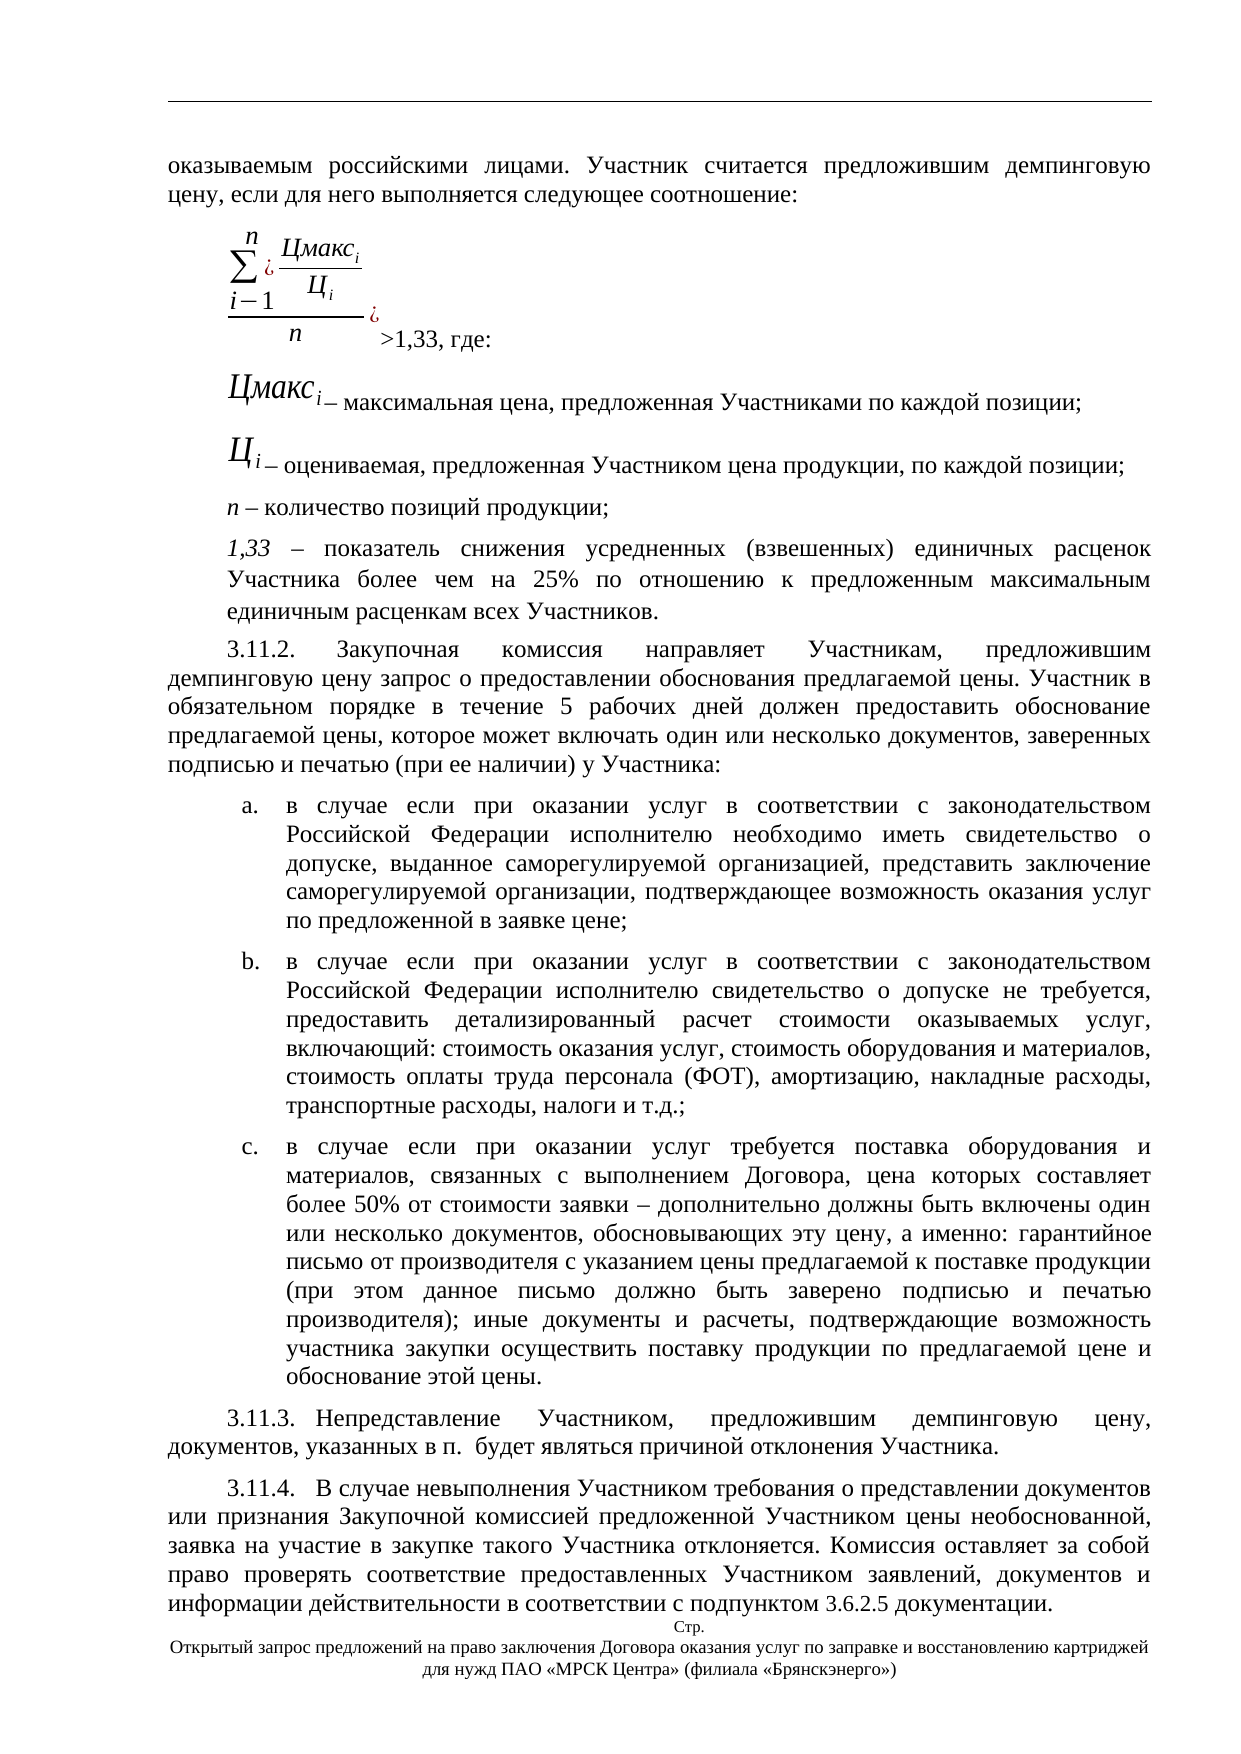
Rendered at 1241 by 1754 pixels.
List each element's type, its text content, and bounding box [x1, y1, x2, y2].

list в случае если при оказании услуг в соответствии с законодательством Российской Федерации исполнителю необходимо иметь свидетельство о допуске, выданное саморегулируемой организацией, представить заключение саморегулируемой организации, подтверждающее возможность оказания услуг по предложенной в заявке цене; [241, 790, 1152, 934]
list в случае если при оказании услуг в соответствии с законодательством Российской Федерации исполнителю свидетельство о допуске не требуется, предоставить детализированный расчет стоимости оказываемых услуг, включающий: стоимость оказания услуг, стоимость оборудования и материалов, стоимость оплаты труда персонала (ФОТ), амортизацию, накладные расходы, транспортные расходы, налоги и т.д.; [241, 946, 1152, 1119]
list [168, 150, 1152, 207]
list в случае если при оказании услуг требуется поставка оборудования и материалов, связанных с выполнением Договора, цена которых составляет более 50% от стоимости заявки – дополнительно должны быть включены один или несколько документов, обосновывающих эту цену, а именно: гарантийное письмо от производителя с указанием цены предлагаемой к поставке продукции (при этом данное письмо должно быть заверено подписью и печатью производителя); иные документы и расчеты, подтверждающие возможность участника закупки осуществить поставку продукции по предлагаемой цене и обоснование этой цены. [241, 1131, 1152, 1390]
subtitle 1,33 – показатель снижения усредненных (взвешенных) единичных расценок Участника более чем на 25% по отношению к предложенным максимальным единичным расценкам всех Участников. [227, 533, 1152, 625]
list Закупочная комиссия направляет Участникам, предложившим демпинговую цену запрос о предоставлении обоснования предлагаемой цены. Участник в обязательном порядке в течение 5 рабочих дней должен предоставить обоснование предлагаемой цены, которое может включать один или несколько документов, заверенных подписью и печатью (при ее наличии) у Участника: [168, 634, 1152, 778]
list Непредставление Участником, предложившим демпинговую цену, документов, указанных в п. 3.11.2 будет являться причиной отклонения Участника. [168, 1403, 1152, 1460]
list В случае невыполнения Участником требования о представлении документов или признания Закупочной комиссией предложенной Участником цены необоснованной, заявка на участие в закупке такого Участника отклоняется. Комиссия оставляет за собой право проверять соответствие предоставленных Участником заявлений, документов и информации действительности в соответствии с подпунктом 3.6.2.5 документации. [168, 1473, 1152, 1616]
subtitle >1,33, где: [227, 220, 1152, 353]
subtitle n – количество позиций продукции; [227, 492, 1152, 520]
subtitle – оцениваемая, предложенная Участником цена продукции, по каждой позиции; [227, 428, 1152, 479]
subtitle – максимальная цена, предложенная Участниками по каждой позиции; [227, 365, 1152, 416]
